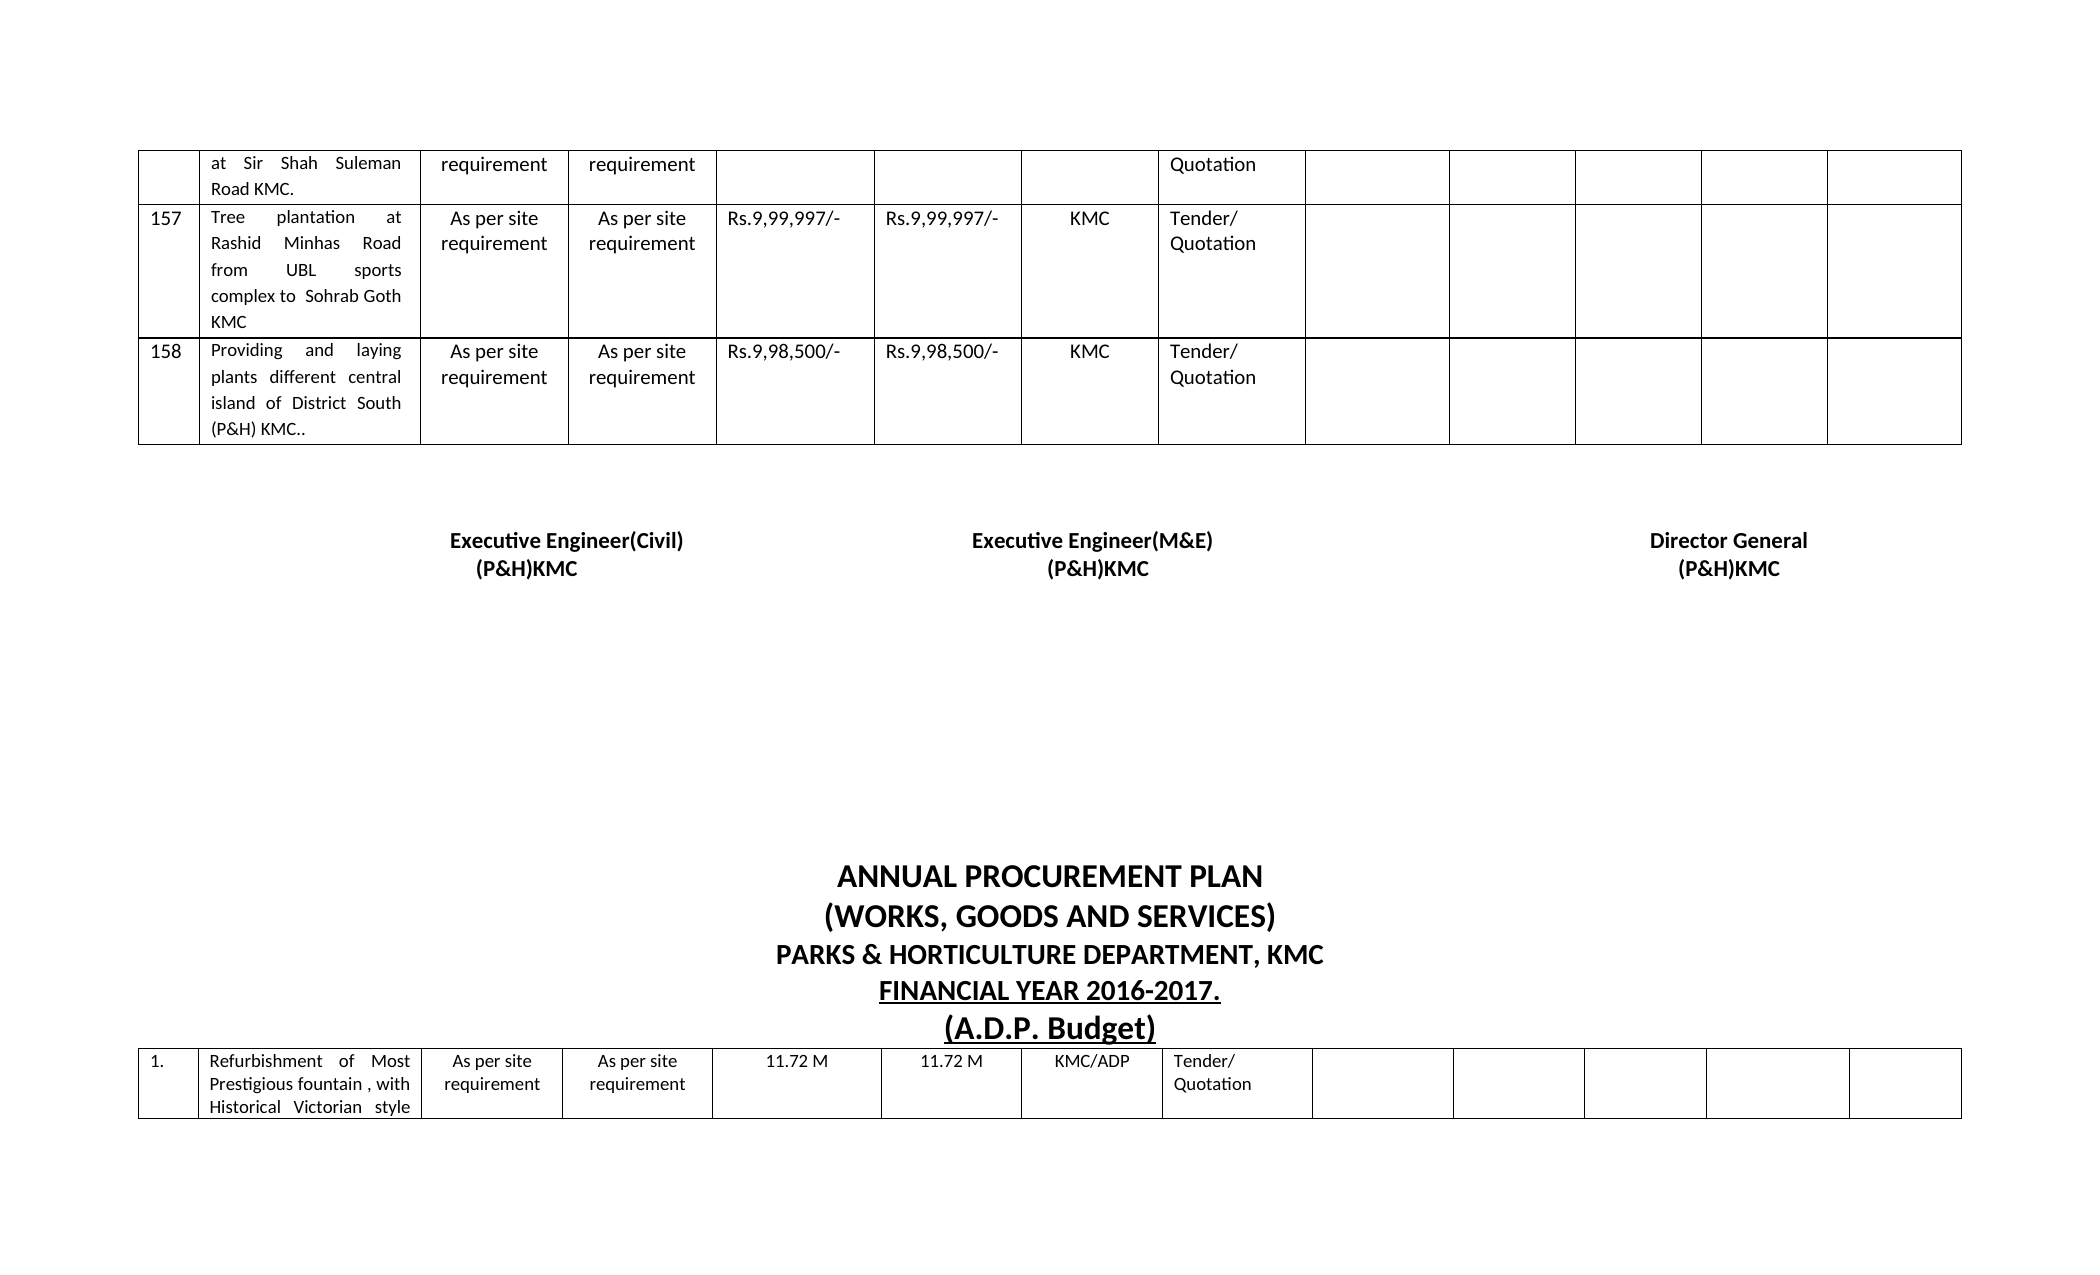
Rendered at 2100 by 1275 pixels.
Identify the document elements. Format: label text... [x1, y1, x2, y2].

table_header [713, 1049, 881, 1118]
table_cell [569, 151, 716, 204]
text (A.D.P. Budget) [150, 1007, 1950, 1048]
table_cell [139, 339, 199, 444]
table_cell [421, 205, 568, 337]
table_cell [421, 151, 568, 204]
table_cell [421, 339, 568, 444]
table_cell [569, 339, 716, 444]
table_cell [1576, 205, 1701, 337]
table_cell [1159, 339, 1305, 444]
text Executive Engineer(Civil) Executive Engineer(M&E) Director General [375, 526, 1950, 554]
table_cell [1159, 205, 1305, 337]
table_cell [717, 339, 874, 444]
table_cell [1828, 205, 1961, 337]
text (WORKS, GOODS AND SERVICES) [150, 895, 1950, 936]
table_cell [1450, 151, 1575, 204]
text (P&H)KMC (P&H)KMC (P&H)KMC [375, 554, 1950, 582]
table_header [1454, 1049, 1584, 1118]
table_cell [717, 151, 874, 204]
text PARKS & HORTICULTURE DEPARTMENT, KMC [150, 936, 1950, 972]
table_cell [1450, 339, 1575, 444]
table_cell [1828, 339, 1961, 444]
text ANNUAL PROCUREMENT PLAN [150, 855, 1950, 895]
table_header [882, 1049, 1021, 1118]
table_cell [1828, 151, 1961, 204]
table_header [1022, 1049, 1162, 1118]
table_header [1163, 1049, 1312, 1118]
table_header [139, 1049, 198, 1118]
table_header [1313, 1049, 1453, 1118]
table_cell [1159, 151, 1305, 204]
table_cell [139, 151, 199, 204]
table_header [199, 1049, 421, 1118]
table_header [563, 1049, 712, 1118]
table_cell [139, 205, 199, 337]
text FINANCIAL YEAR 2016-2017. [150, 972, 1950, 1007]
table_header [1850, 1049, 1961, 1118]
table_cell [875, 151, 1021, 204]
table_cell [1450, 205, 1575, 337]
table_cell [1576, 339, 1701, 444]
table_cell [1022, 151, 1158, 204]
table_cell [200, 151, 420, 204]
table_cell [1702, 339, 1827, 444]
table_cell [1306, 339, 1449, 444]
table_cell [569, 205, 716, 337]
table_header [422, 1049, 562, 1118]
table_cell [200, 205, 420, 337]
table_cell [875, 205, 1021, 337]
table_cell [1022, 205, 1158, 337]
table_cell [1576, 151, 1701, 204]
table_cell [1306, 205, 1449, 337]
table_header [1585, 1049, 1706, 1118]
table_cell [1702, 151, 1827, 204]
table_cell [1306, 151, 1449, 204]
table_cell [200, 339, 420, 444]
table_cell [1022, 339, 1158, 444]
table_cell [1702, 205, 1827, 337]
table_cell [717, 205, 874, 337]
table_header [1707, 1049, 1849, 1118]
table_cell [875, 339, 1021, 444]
